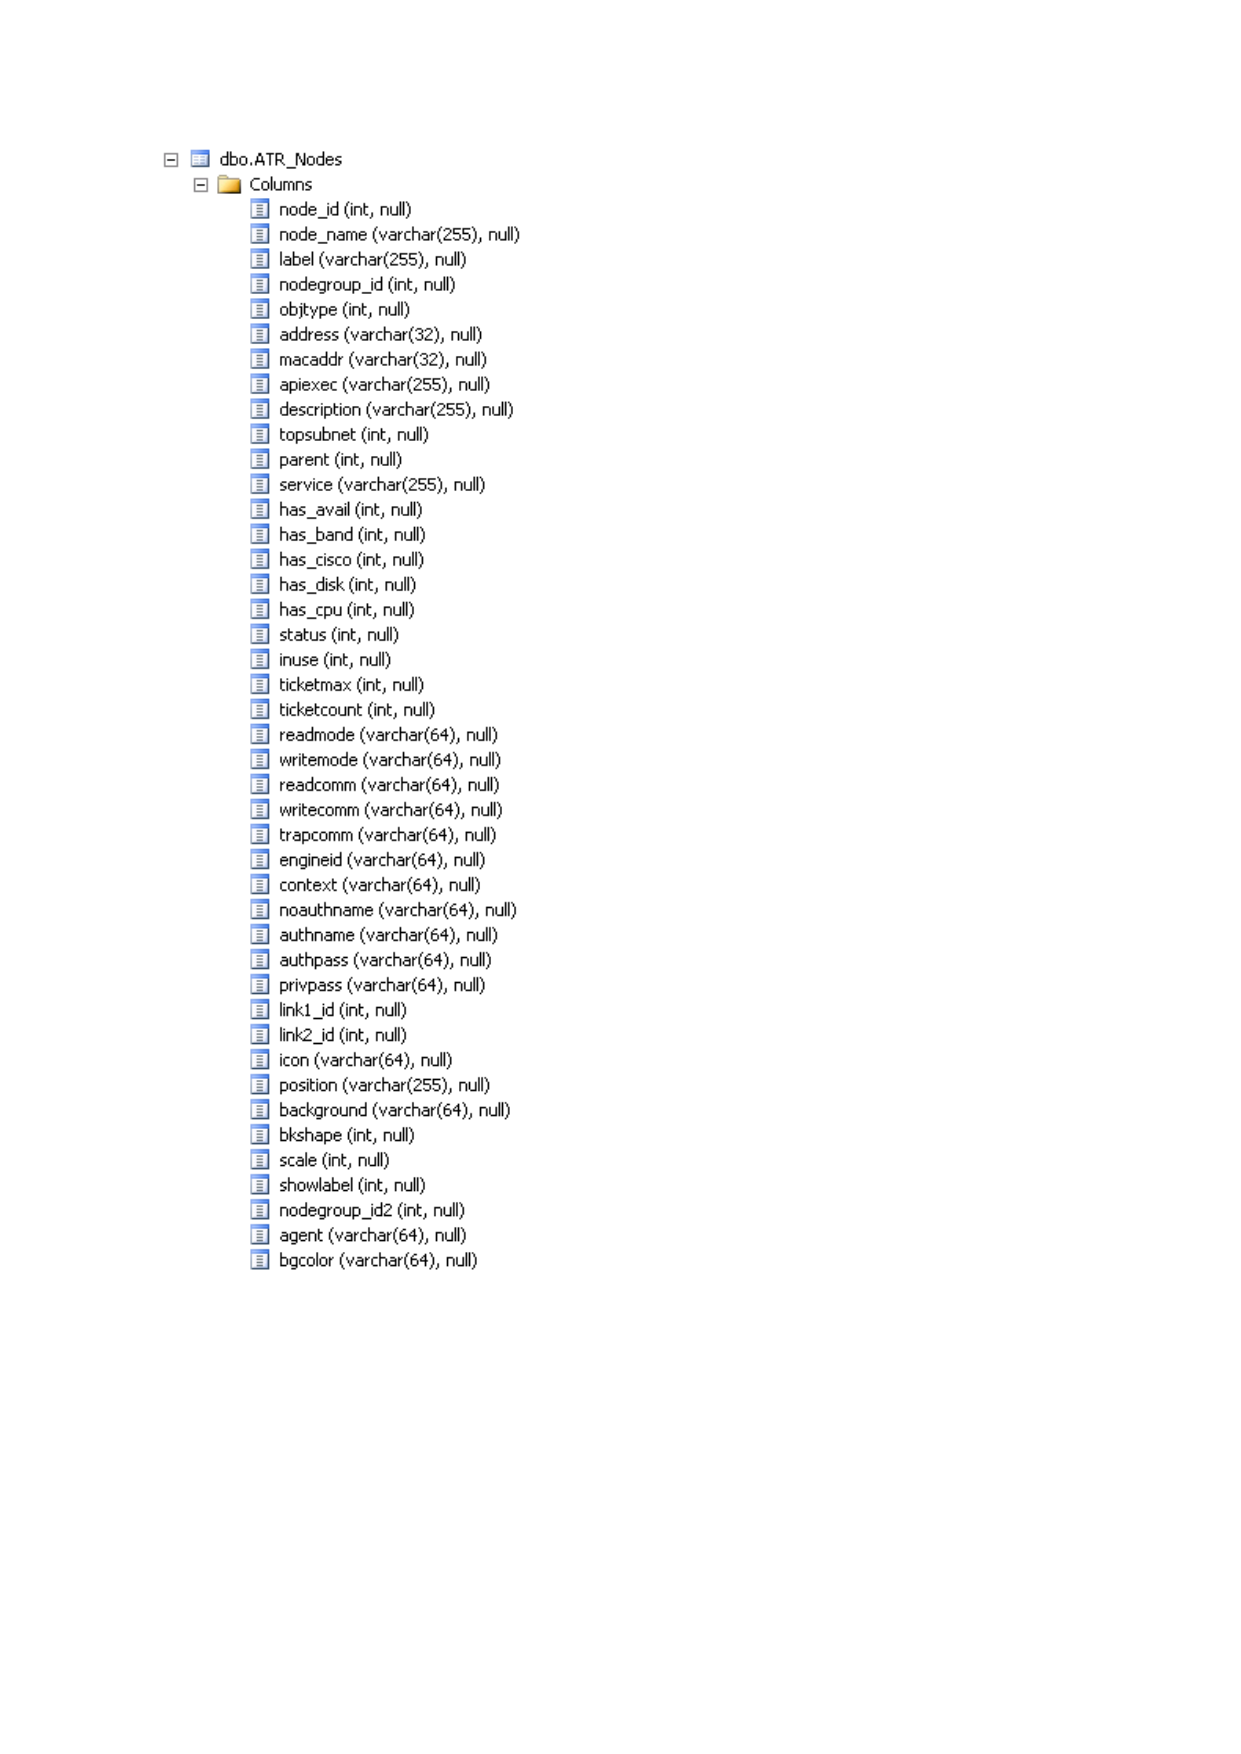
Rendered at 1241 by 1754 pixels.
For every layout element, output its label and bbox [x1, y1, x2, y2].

picture [147, 147, 524, 1276]
